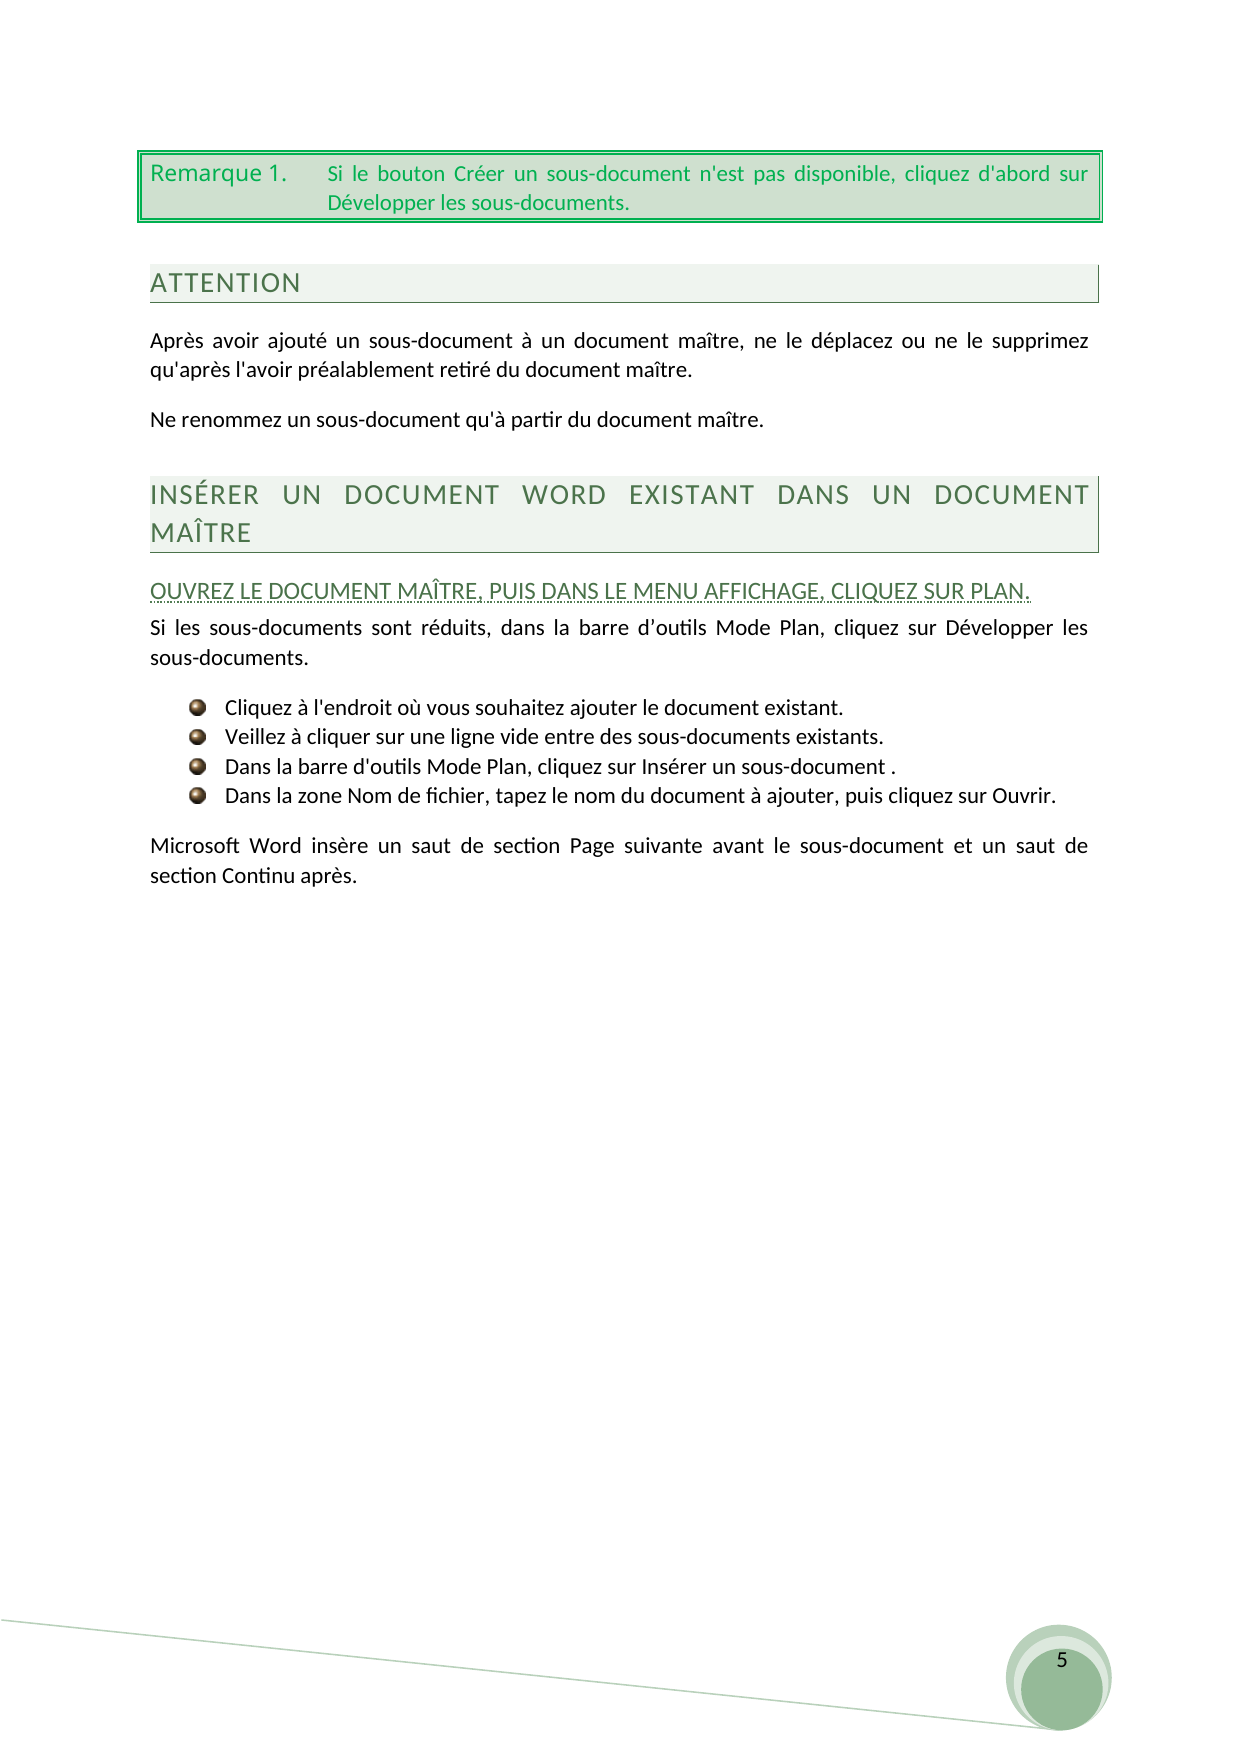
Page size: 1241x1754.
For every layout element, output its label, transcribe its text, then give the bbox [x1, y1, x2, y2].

subtitle Ouvrez le document maître, puis dans le menu Affichage, cliquez sur Plan. [150, 575, 1090, 606]
subtitle Insérer un document Word existant dans un document maître [150, 476, 1098, 552]
subtitle Attention [150, 264, 1098, 302]
text Dans la barre d'outils Mode Plan, cliquez sur Insérer un sous-document . [187, 752, 1090, 780]
picture [188, 728, 206, 745]
picture [188, 757, 206, 775]
text Si les sous-documents sont réduits, dans la barre d’outils Mode Plan, cliquez sur Développer les sous-documents. [150, 613, 1090, 671]
picture [188, 698, 206, 716]
text Ne renommez un sous-document qu'à partir du document maître. [150, 405, 1090, 433]
text Dans la zone Nom de fichier, tapez le nom du document à ajouter, puis cliquez sur Ouvrir. [187, 781, 1090, 809]
text Microsoft Word insère un saut de section Page suivante avant le sous-document et un saut de section Continu après. [150, 831, 1090, 889]
picture [188, 786, 206, 804]
text Cliquez à l'endroit où vous souhaitez ajouter le document existant. [187, 693, 1090, 721]
text Veillez à cliquer sur une ligne vide entre des sous-documents existants. [187, 722, 1090, 750]
text Après avoir ajouté un sous-document à un document maître, ne le déplacez ou ne le supprimez qu'après l'avoir préalablement retiré du document maître. [150, 326, 1090, 383]
